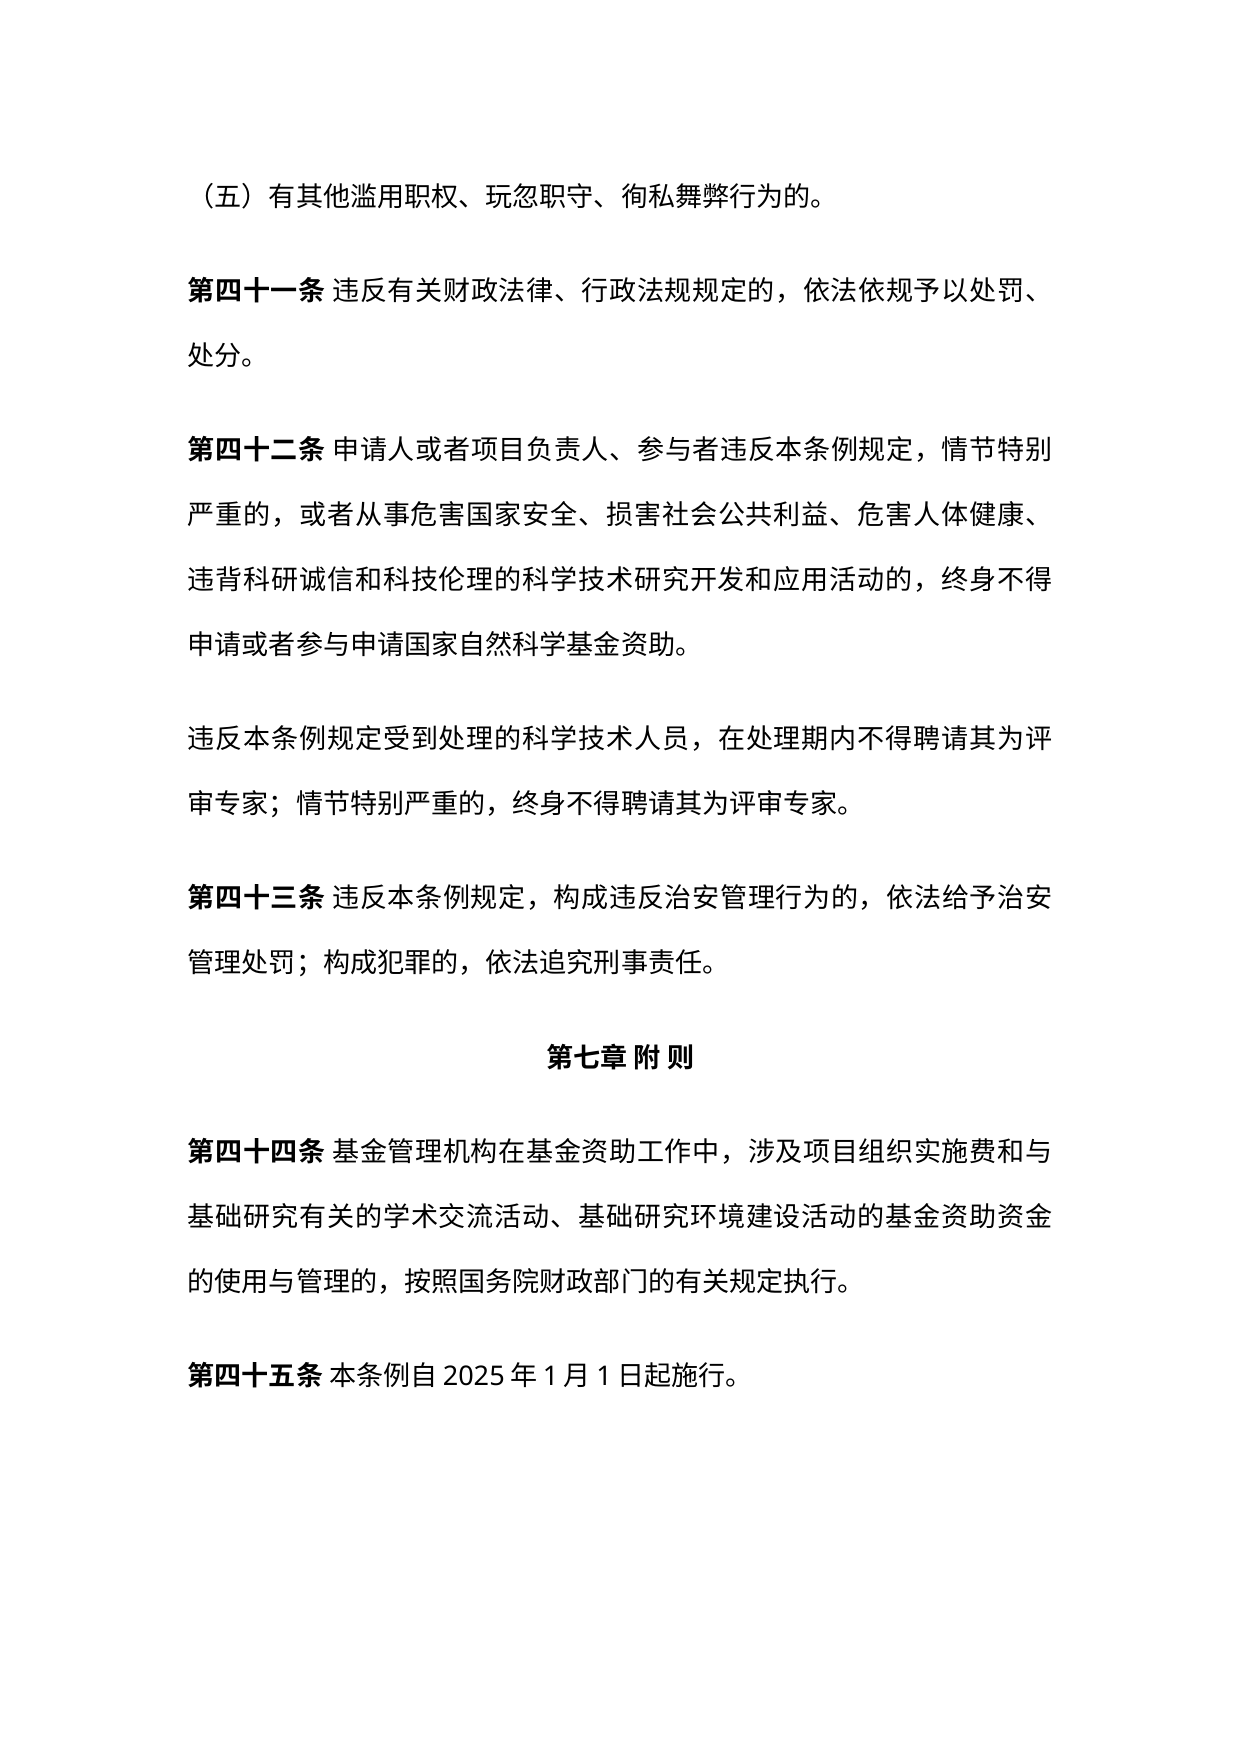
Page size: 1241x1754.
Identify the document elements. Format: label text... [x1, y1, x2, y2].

text 第四十一条 违反有关财政法律、行政法规规定的，依法依规予以处罚、处分。 [187, 256, 1053, 386]
text 第四十二条 申请人或者项目负责人、参与者违反本条例规定，情节特别严重的，或者从事危害国家安全、损害社会公共利益、危害人体健康、违背科研诚信和科技伦理的科学技术研究开发和应用活动的，终身不得申请或者参与申请国家自然科学基金资助。 [187, 415, 1053, 675]
text 第四十三条 违反本条例规定，构成违反治安管理行为的，依法给予治安管理处罚；构成犯罪的，依法追究刑事责任。 [187, 864, 1053, 994]
text （五）有其他滥用职权、玩忽职守、徇私舞弊行为的。 [187, 162, 1053, 227]
text 第四十五条 本条例自2025年1月1日起施行。 [187, 1341, 1053, 1406]
text 第七章 附 则 [187, 1023, 1053, 1088]
text 第四十四条 基金管理机构在基金资助工作中，涉及项目组织实施费和与基础研究有关的学术交流活动、基础研究环境建设活动的基金资助资金的使用与管理的，按照国务院财政部门的有关规定执行。 [187, 1117, 1053, 1312]
text 违反本条例规定受到处理的科学技术人员，在处理期内不得聘请其为评审专家；情节特别严重的，终身不得聘请其为评审专家。 [187, 704, 1053, 834]
